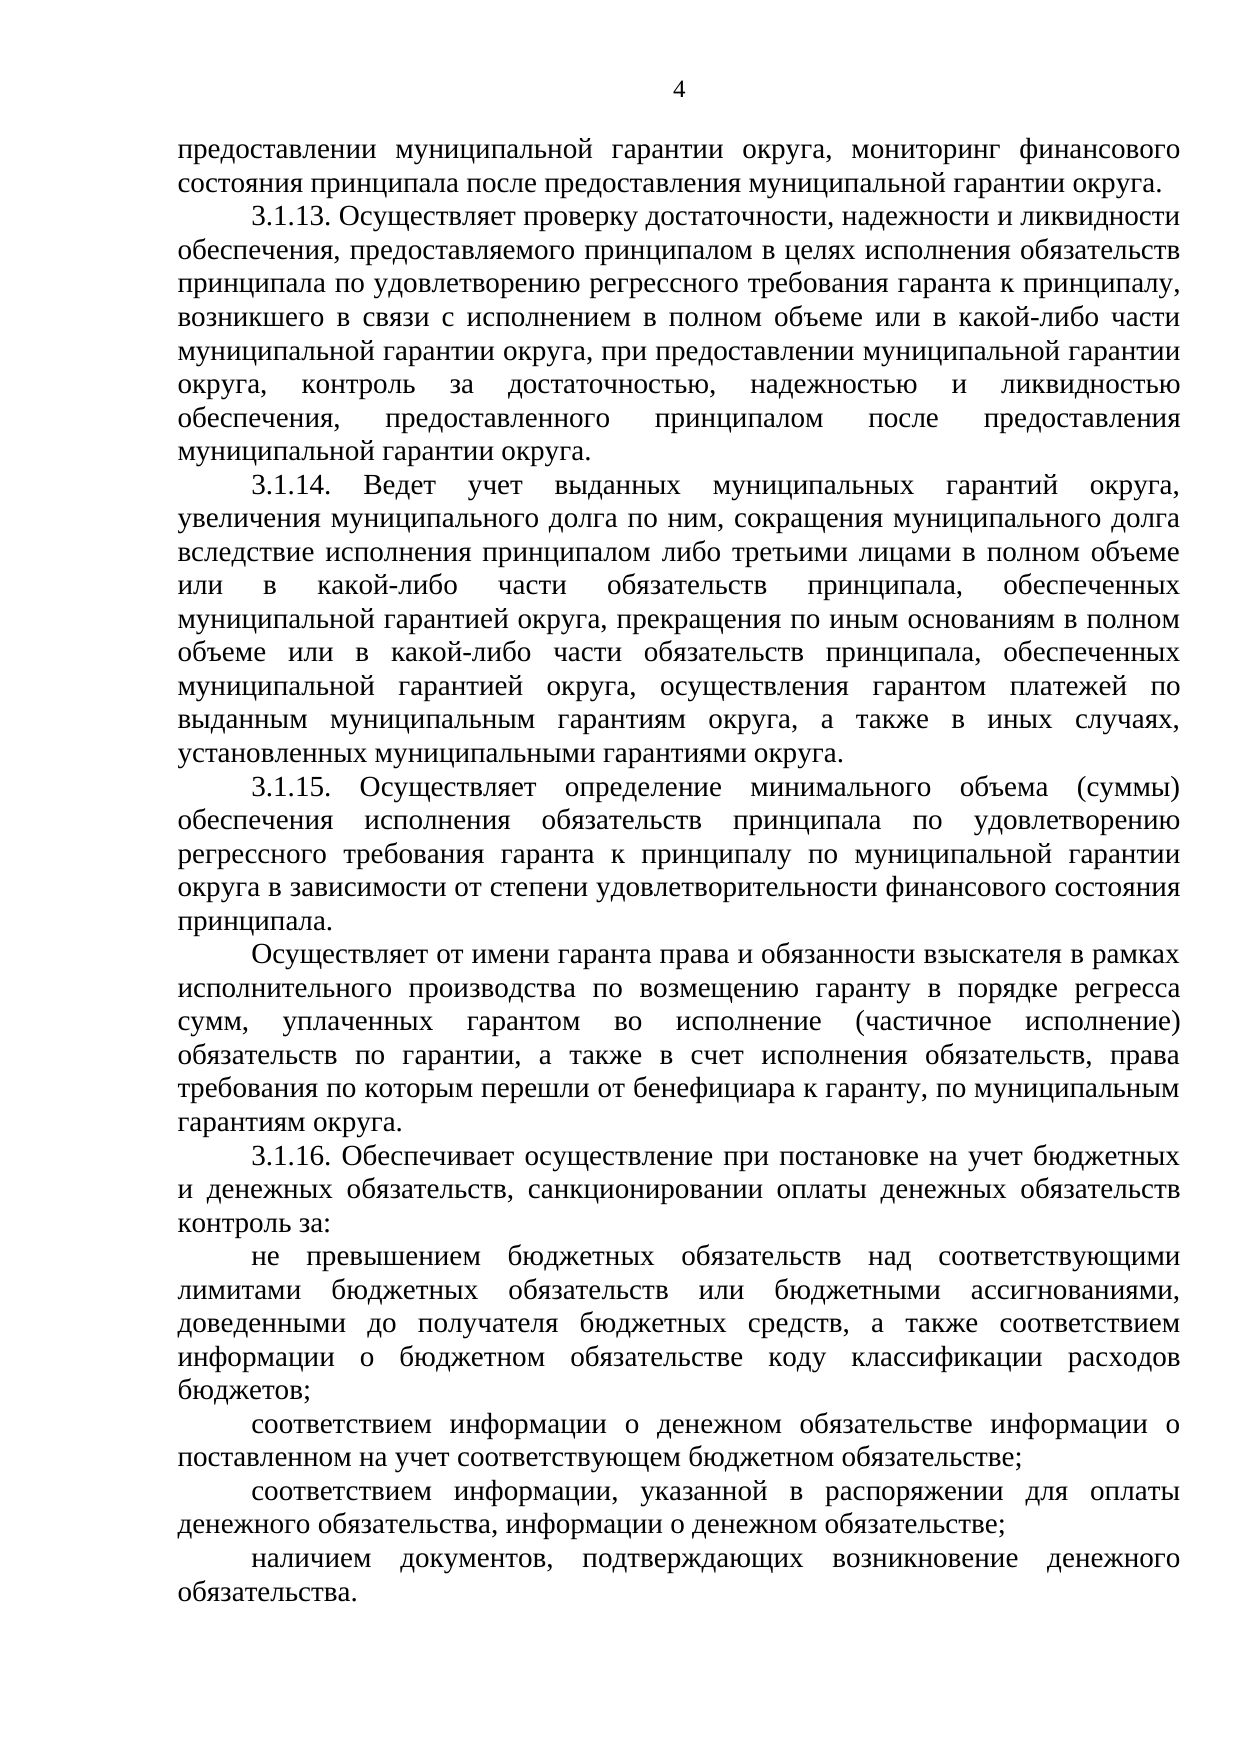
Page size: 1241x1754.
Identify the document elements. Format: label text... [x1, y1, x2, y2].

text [177, 131, 1181, 198]
text 3.1.16. Обеспечивает осуществление при постановке на учет бюджетных и денежных обязательств, санкционировании оплаты денежных обязательств контроль за: [177, 1138, 1181, 1238]
text наличием документов, подтверждающих возникновение денежного обязательства. [177, 1540, 1181, 1607]
text соответствием информации о денежном обязательстве информации о поставленном на учет соответствующем бюджетном обязательстве; [177, 1406, 1181, 1473]
text 3.1.13. Осуществляет проверку достаточности, надежности и ликвидности обеспечения, предоставляемого принципалом в целях исполнения обязательств принципала по удовлетворению регрессного требования гаранта к принципалу, возникшего в связи с исполнением в полном объеме или в какой-либо части муниципальной гарантии округа, при предоставлении муниципальной гарантии округа, контроль за достаточностью, надежностью и ликвидностью обеспечения, предоставленного принципалом после предоставления муниципальной гарантии округа. [177, 198, 1181, 467]
text Осуществляет от имени гаранта права и обязанности взыскателя в рамках исполнительного производства по возмещению гаранту в порядке регресса сумм, уплаченных гарантом во исполнение (частичное исполнение) обязательств по гарантии, а также в счет исполнения обязательств, права требования по которым перешли от бенефициара к гаранту, по муниципальным гарантиям округа. [177, 936, 1181, 1138]
text 3.1.15. Осуществляет определение минимального объема (суммы) обеспечения исполнения обязательств принципала по удовлетворению регрессного требования гаранта к принципалу по муниципальной гарантии округа в зависимости от степени удовлетворительности финансового состояния принципала. [177, 769, 1181, 936]
text 3.1.14. Ведет учет выданных муниципальных гарантий округа, увеличения муниципального долга по ним, сокращения муниципального долга вследствие исполнения принципалом либо третьими лицами в полном объеме или в какой-либо части обязательств принципала, обеспеченных муниципальной гарантией округа, прекращения по иным основаниям в полном объеме или в какой-либо части обязательств принципала, обеспеченных муниципальной гарантией округа, осуществления гарантом платежей по выданным муниципальным гарантиям округа, а также в иных случаях, установленных муниципальными гарантиями округа. [177, 467, 1181, 769]
text не превышением бюджетных обязательств над соответствующими лимитами бюджетных обязательств или бюджетными ассигнованиями, доведенными до получателя бюджетных средств, а также соответствием информации о бюджетном обязательстве коду классификации расходов бюджетов; [177, 1238, 1181, 1406]
text соответствием информации, указанной в распоряжении для оплаты денежного обязательства, информации о денежном обязательстве; [177, 1473, 1181, 1540]
